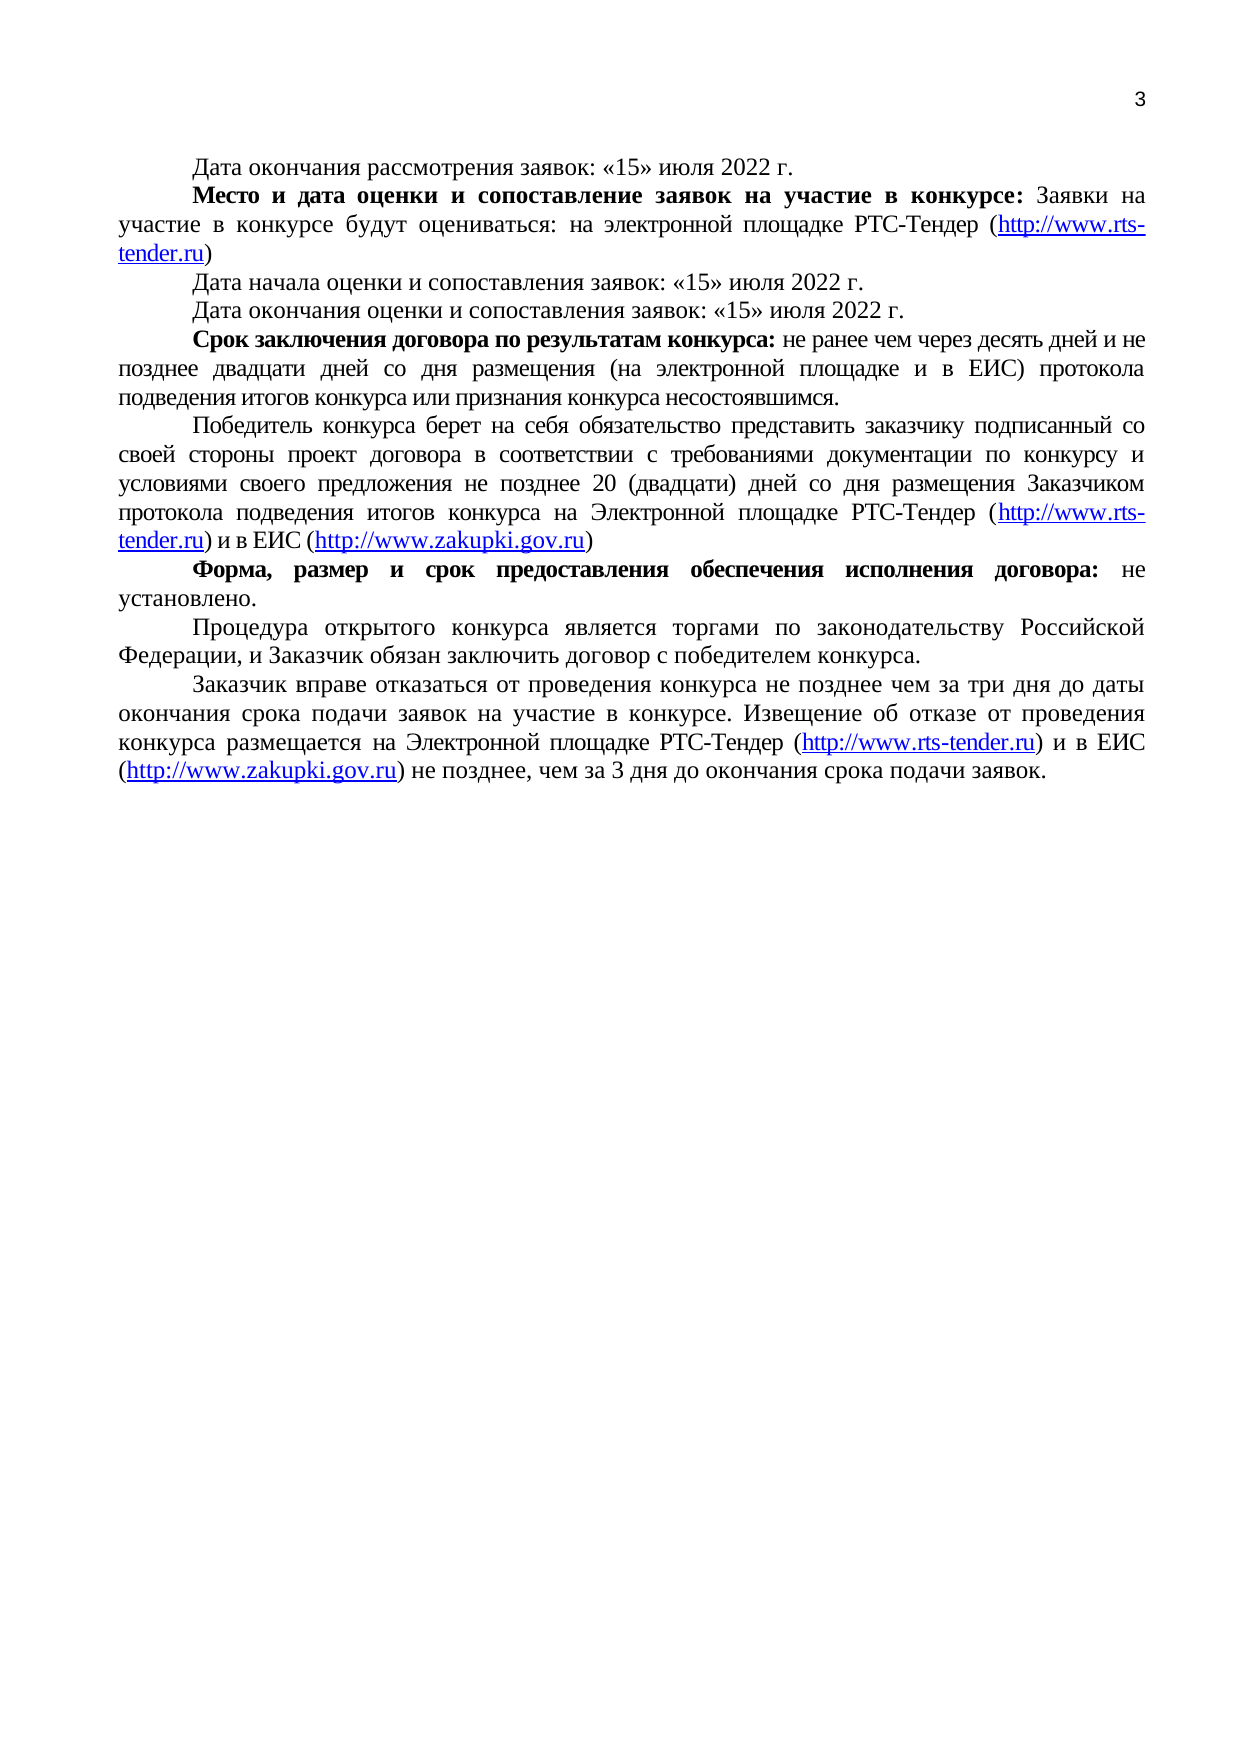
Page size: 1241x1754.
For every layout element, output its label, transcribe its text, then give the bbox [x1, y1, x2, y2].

text Дата начала оценки и сопоставления заявок: «15» июля 2022 г. [118, 267, 1146, 295]
text Форма, размер и срок предоставления обеспечения исполнения договора: не установлено. [118, 554, 1146, 612]
text Место и дата оценки и сопоставление заявок на участие в конкурсе: Заявки на участие в конкурсе будут оцениваться: на электронной площадке РТС-Тендер (http://www.rts-tender.ru) [118, 180, 1146, 267]
text Дата окончания рассмотрения заявок: «15» июля 2022 г. [118, 152, 1146, 180]
text Дата окончания оценки и сопоставления заявок: «15» июля 2022 г. [118, 295, 1146, 324]
text Победитель конкурса берет на себя обязательство представить заказчику подписанный со своей стороны проект договора в соответствии с требованиями документации по конкурсу и условиями своего предложения не позднее 20 (двадцати) дней со дня размещения Заказчиком протокола подведения итогов конкурса на Электронной площадке РТС-Тендер (http://www.rts-tender.ru) и в ЕИС (http://www.zakupki.gov.ru) [118, 410, 1146, 554]
text Срок заключения договора по результатам конкурса: не ранее чем через десять дней и не позднее двадцати дней со дня размещения (на электронной площадке и в ЕИС) протокола подведения итогов конкурса или признания конкурса несостоявшимся. [118, 324, 1146, 410]
text Заказчик вправе отказаться от проведения конкурса не позднее чем за три дня до даты окончания срока подачи заявок на участие в конкурсе. Извещение об отказе от проведения конкурса размещается на Электронной площадке РТС-Тендер (http://www.rts-tender.ru) и в ЕИС (http://www.zakupki.gov.ru) не позднее, чем за 3 дня до окончания срока подачи заявок. [118, 669, 1146, 784]
text Процедура открытого конкурса является торгами по законодательству Российской Федерации, и Заказчик обязан заключить договор с победителем конкурса. [118, 612, 1146, 669]
